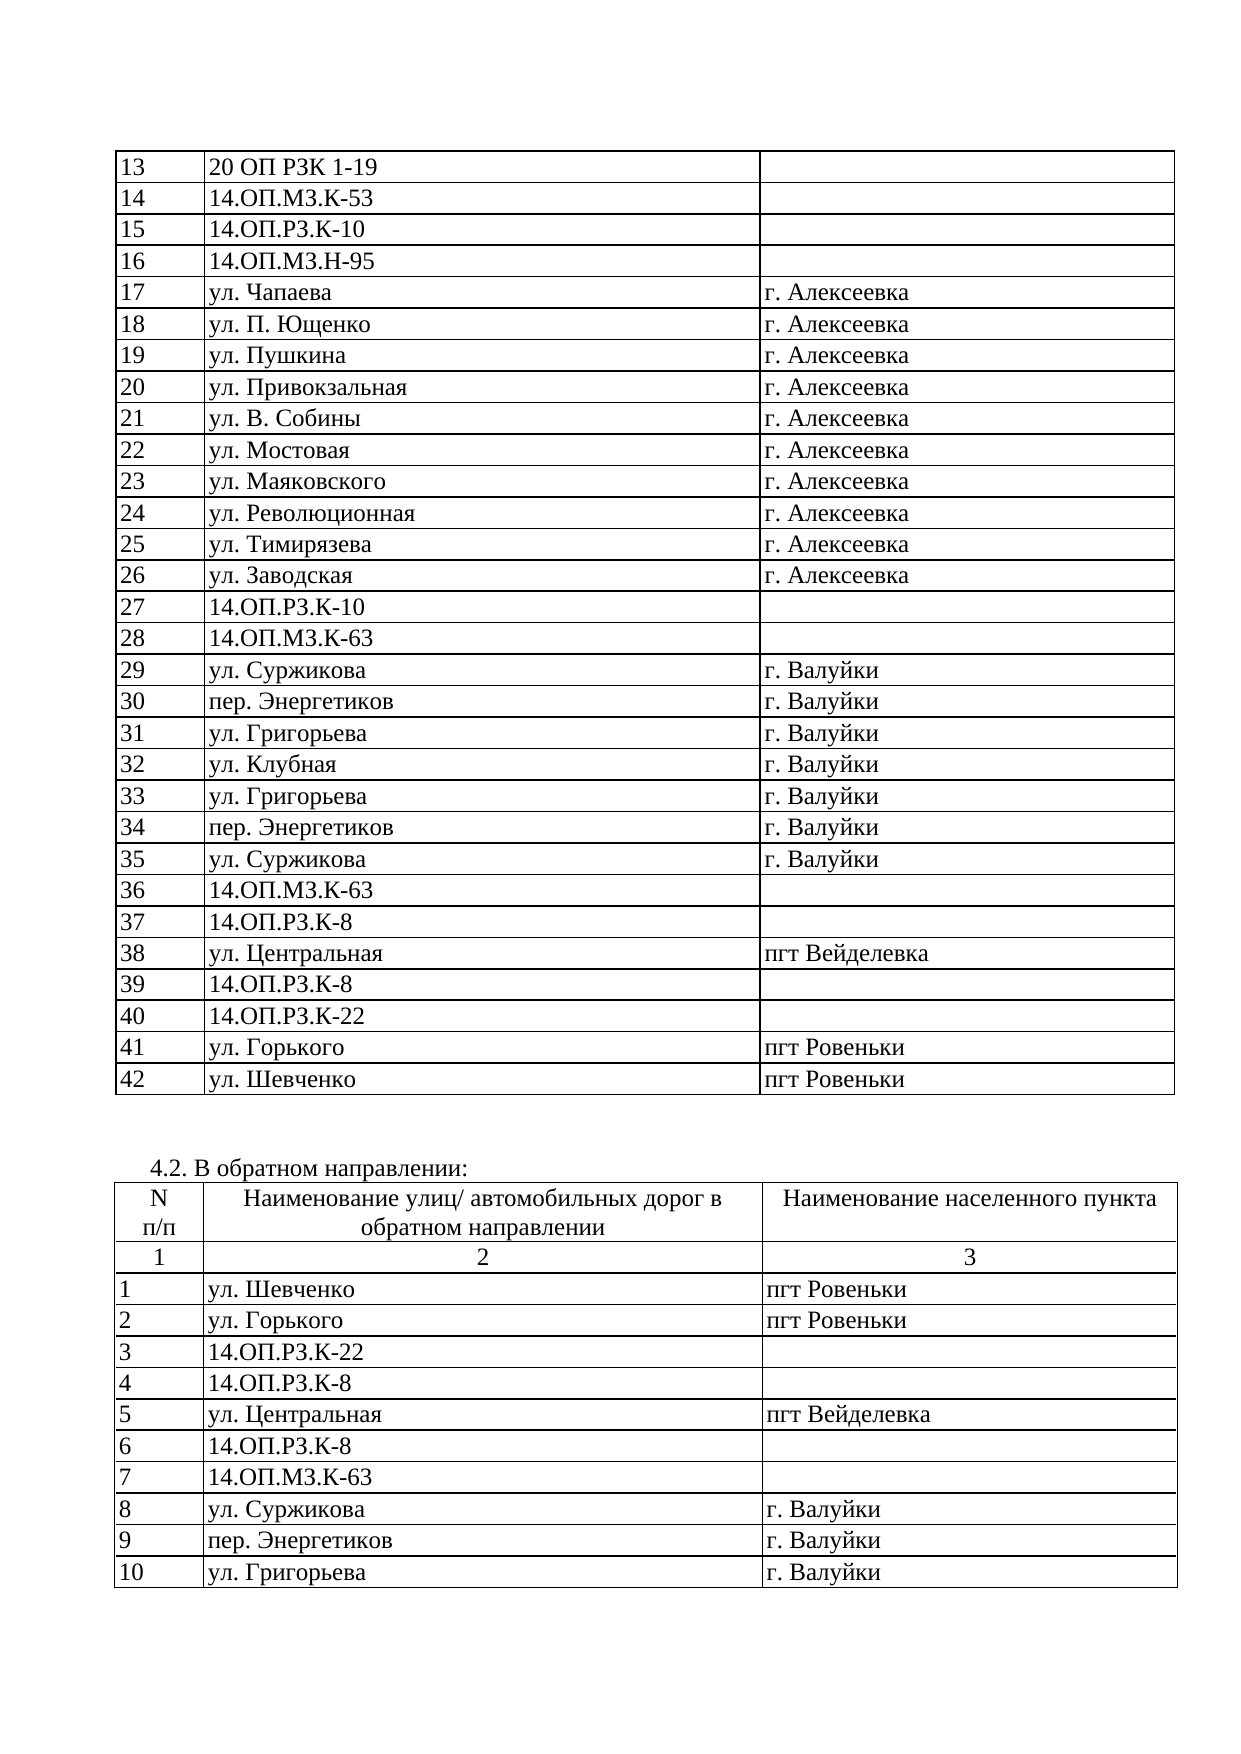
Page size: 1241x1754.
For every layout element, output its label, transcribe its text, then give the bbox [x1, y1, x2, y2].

table_cell ул. Революционная [205, 498, 759, 527]
table_cell ул. Заводская [205, 561, 759, 590]
table_cell 4 [115, 1368, 203, 1398]
table_cell 22 [117, 435, 204, 464]
table_cell ул. Тимирязева [205, 529, 759, 559]
table_cell г. Валуйки [763, 1524, 1177, 1555]
table_cell г. Алексеевка [761, 561, 1174, 590]
table_cell г. Алексеевка [761, 372, 1174, 402]
table_cell [761, 246, 1174, 276]
table_cell г. Алексеевка [761, 466, 1174, 496]
table_cell пгт Ровеньки [763, 1272, 1177, 1303]
table_cell ул. Горького [205, 1032, 759, 1062]
table_cell [763, 1461, 1177, 1492]
table_cell г. Алексеевка [761, 277, 1174, 307]
table_cell 14.ОП.РЗ.К-8 [204, 1368, 762, 1398]
table_cell ул. Центральная [204, 1400, 762, 1429]
table_cell г. Валуйки [761, 718, 1174, 748]
table_cell пгт Вейделевка [763, 1398, 1177, 1429]
table_cell 14.ОП.МЗ.Н-95 [205, 246, 759, 276]
table_cell ул. В. Собины [205, 403, 759, 433]
table_cell ул. Григорьева [204, 1557, 762, 1587]
table_cell 31 [117, 718, 204, 748]
table_cell 37 [117, 907, 204, 936]
table_cell [763, 1366, 1177, 1398]
table_cell 14 [117, 183, 204, 213]
table_cell 2 [204, 1242, 762, 1272]
table_cell 36 [117, 875, 204, 905]
table_cell 14.ОП.МЗ.К-53 [205, 183, 759, 213]
table_cell 26 [117, 561, 204, 590]
table_cell 14.ОП.РЗ.К-22 [205, 1001, 759, 1031]
table_cell пгт Вейделевка [761, 938, 1174, 968]
table_cell ул. Центральная [205, 938, 759, 968]
table_cell 1 [115, 1242, 203, 1272]
table_cell ул. Григорьева [205, 718, 759, 748]
table_cell г. Валуйки [761, 749, 1174, 779]
table_cell г. Алексеевка [761, 340, 1174, 370]
table_cell [761, 1001, 1174, 1031]
table_cell ул. Мостовая [205, 435, 759, 464]
text 4.2. В обратном направлении: [150, 1153, 1090, 1182]
table_cell пер. Энергетиков [205, 686, 759, 716]
table_cell 14.ОП.МЗ.К-63 [205, 875, 759, 905]
table_cell г. Валуйки [763, 1492, 1177, 1524]
table_cell ул. Пушкина [205, 340, 759, 370]
table_cell ул. Шевченко [205, 1064, 759, 1094]
table_cell ул. П. Ющенко [205, 309, 759, 339]
table_cell 3 [115, 1336, 203, 1366]
table_cell 13 [117, 152, 204, 181]
table_cell 19 [117, 340, 204, 370]
table_cell 2 [115, 1305, 203, 1335]
table_cell [763, 1429, 1177, 1461]
table_cell 3 [763, 1241, 1177, 1272]
table_cell пгт Ровеньки [761, 1064, 1174, 1094]
table_cell [763, 1335, 1177, 1366]
table_cell [761, 215, 1174, 244]
table_cell ул. Шевченко [204, 1274, 762, 1303]
table_cell ул. Клубная [205, 749, 759, 779]
table_cell г. Валуйки [763, 1555, 1177, 1587]
table_cell [761, 623, 1174, 653]
table_cell 33 [117, 781, 204, 811]
table_cell [761, 592, 1174, 622]
table_cell г. Алексеевка [761, 435, 1174, 464]
table_cell 16 [117, 246, 204, 276]
table_cell 38 [117, 938, 204, 968]
table_cell 14.ОП.МЗ.К-63 [204, 1462, 762, 1492]
table_cell 6 [115, 1430, 203, 1461]
table_cell 28 [117, 623, 204, 653]
table_cell 9 [115, 1525, 203, 1555]
table_cell 23 [117, 466, 204, 496]
table_cell 14.ОП.МЗ.К-63 [205, 623, 759, 653]
table_cell 14.ОП.РЗ.К-8 [204, 1431, 762, 1461]
table_cell 39 [117, 970, 204, 999]
table_cell 14.ОП.РЗ.К-10 [205, 215, 759, 244]
table_cell пгт Ровеньки [763, 1304, 1177, 1335]
table_cell пгт Ровеньки [761, 1032, 1174, 1062]
table_cell [761, 970, 1174, 999]
table_cell ул. Маяковского [205, 466, 759, 496]
table_cell г. Алексеевка [761, 529, 1174, 559]
table_cell 8 [115, 1493, 203, 1524]
table_cell 40 [117, 1001, 204, 1031]
table_cell [761, 907, 1174, 936]
table_cell [761, 875, 1174, 905]
table_cell ул. Привокзальная [205, 372, 759, 402]
table_cell 25 [117, 529, 204, 559]
table_cell 1 [115, 1273, 203, 1303]
table_cell г. Валуйки [761, 844, 1174, 873]
table_cell 20 [117, 372, 204, 402]
table_header N п/п [115, 1183, 203, 1241]
table_cell пер. Энергетиков [205, 812, 759, 842]
table_cell г. Алексеевка [761, 309, 1174, 339]
table_cell пер. Энергетиков [204, 1525, 762, 1555]
table_cell 17 [117, 277, 204, 307]
table_cell 14.ОП.РЗ.К-8 [205, 970, 759, 999]
table_cell 29 [117, 655, 204, 685]
table_cell 14.ОП.РЗ.К-8 [205, 907, 759, 936]
table_cell ул. Суржикова [204, 1494, 762, 1524]
table_cell ул. Григорьева [205, 781, 759, 811]
table_cell г. Валуйки [761, 781, 1174, 811]
table_cell г. Алексеевка [761, 498, 1174, 527]
table_cell 42 [117, 1064, 204, 1094]
table_cell г. Валуйки [761, 812, 1174, 842]
table_cell 15 [117, 215, 204, 244]
table_cell ул. Суржикова [205, 844, 759, 873]
table_cell 7 [115, 1462, 203, 1492]
table_cell 24 [117, 498, 204, 527]
table_cell 14.ОП.РЗ.К-22 [204, 1337, 762, 1366]
table_cell [761, 183, 1174, 213]
table_cell 34 [117, 812, 204, 842]
table_cell 41 [117, 1032, 204, 1062]
table_cell 30 [117, 686, 204, 716]
table_cell 35 [117, 844, 204, 873]
table_cell 10 [115, 1556, 203, 1587]
table_cell ул. Горького [204, 1305, 762, 1335]
table_cell ул. Чапаева [205, 277, 759, 307]
table_cell г. Валуйки [761, 655, 1174, 685]
table_cell 32 [117, 749, 204, 779]
table_cell 5 [115, 1399, 203, 1429]
table_cell г. Алексеевка [761, 403, 1174, 433]
table_cell 27 [117, 592, 204, 622]
table_cell 18 [117, 309, 204, 339]
table_cell 14.ОП.РЗ.К-10 [205, 592, 759, 622]
table_cell [761, 152, 1174, 181]
table_cell г. Валуйки [761, 686, 1174, 716]
table_header Наименование населенного пункта [763, 1183, 1177, 1241]
table_cell 21 [117, 403, 204, 433]
table_header Наименование улиц/ автомобильных дорог в обратном направлении [204, 1183, 762, 1241]
table_cell 20 ОП РЗК 1-19 [205, 152, 759, 181]
table_cell ул. Суржикова [205, 655, 759, 685]
